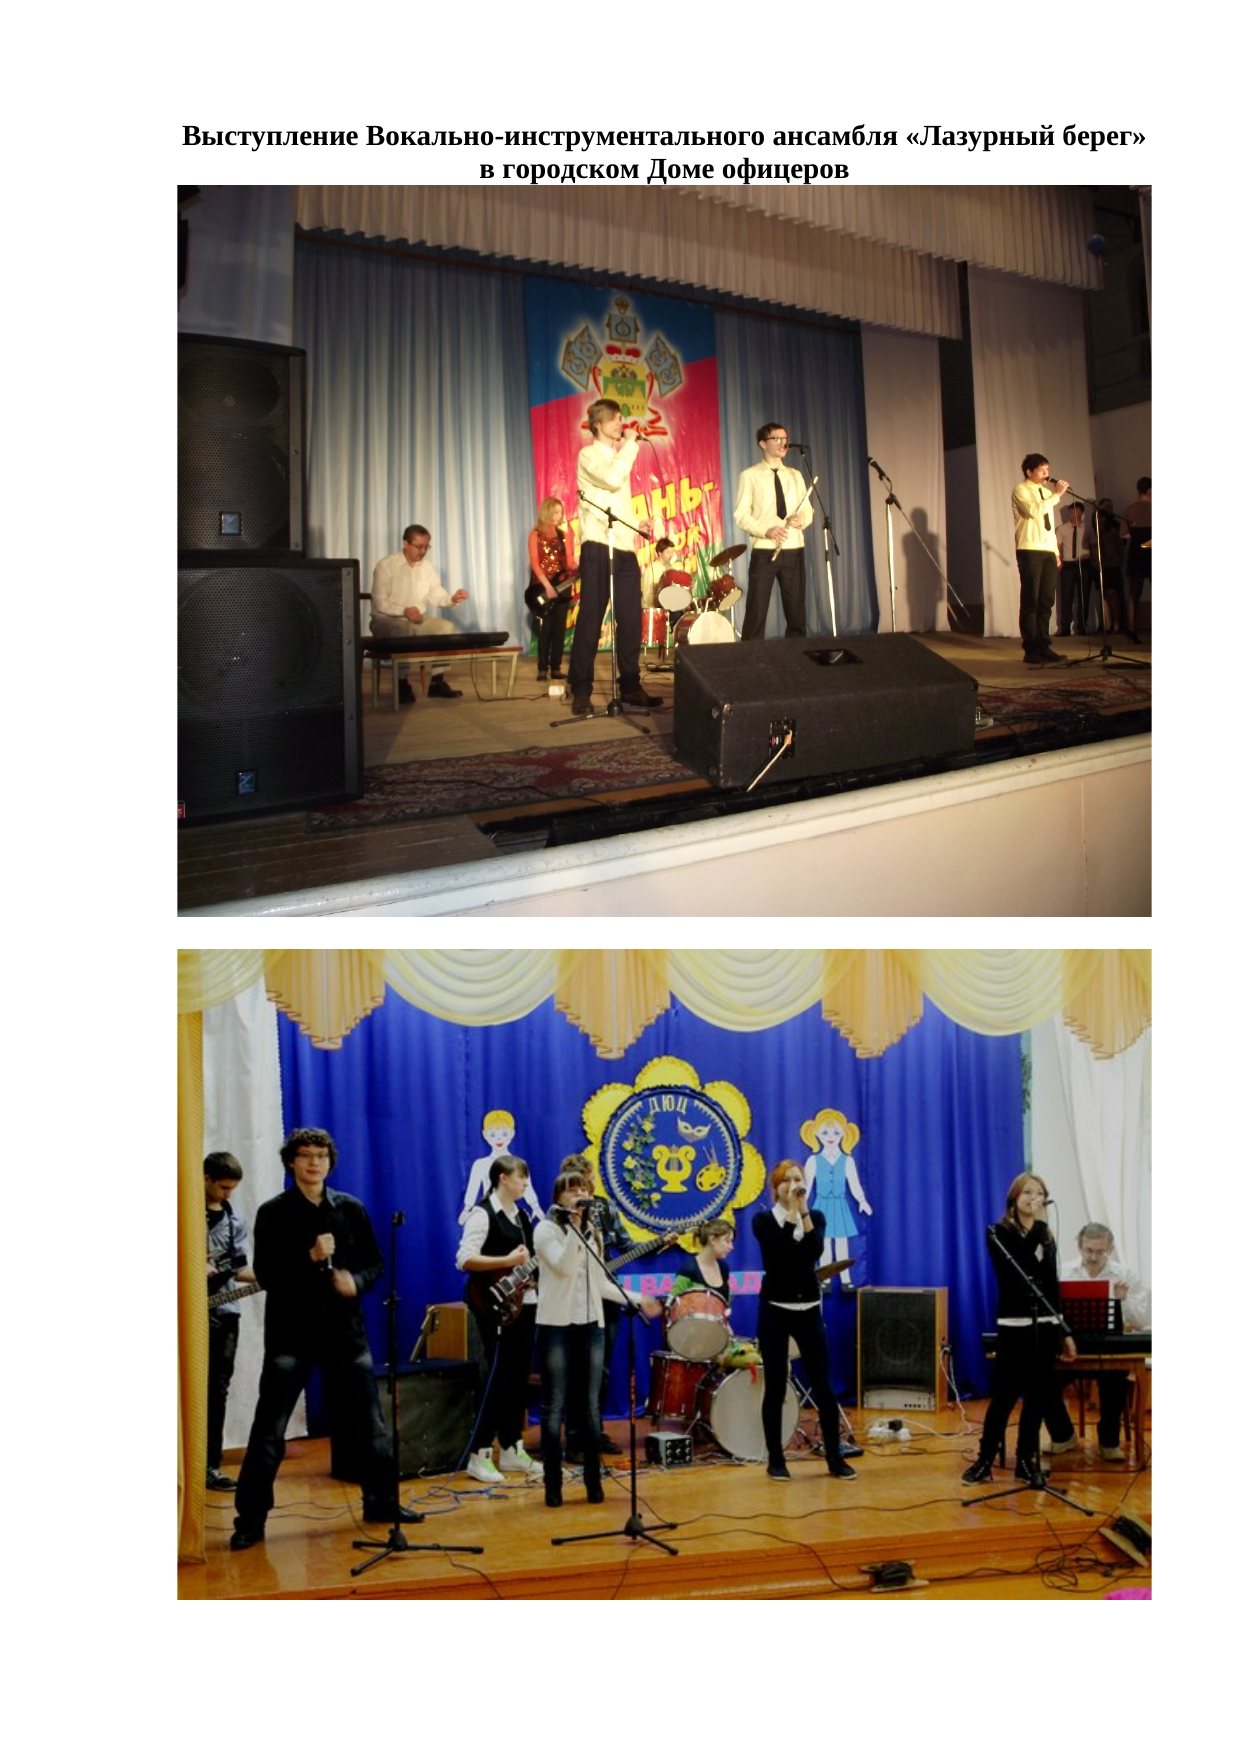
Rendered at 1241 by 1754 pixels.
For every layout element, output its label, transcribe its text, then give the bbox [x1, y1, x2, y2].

picture [177, 949, 1152, 1600]
text Выступление Вокально-инструментального ансамбля «Лазурный берег» в городском Доме офицеров [177, 118, 1152, 185]
picture [177, 185, 1152, 917]
